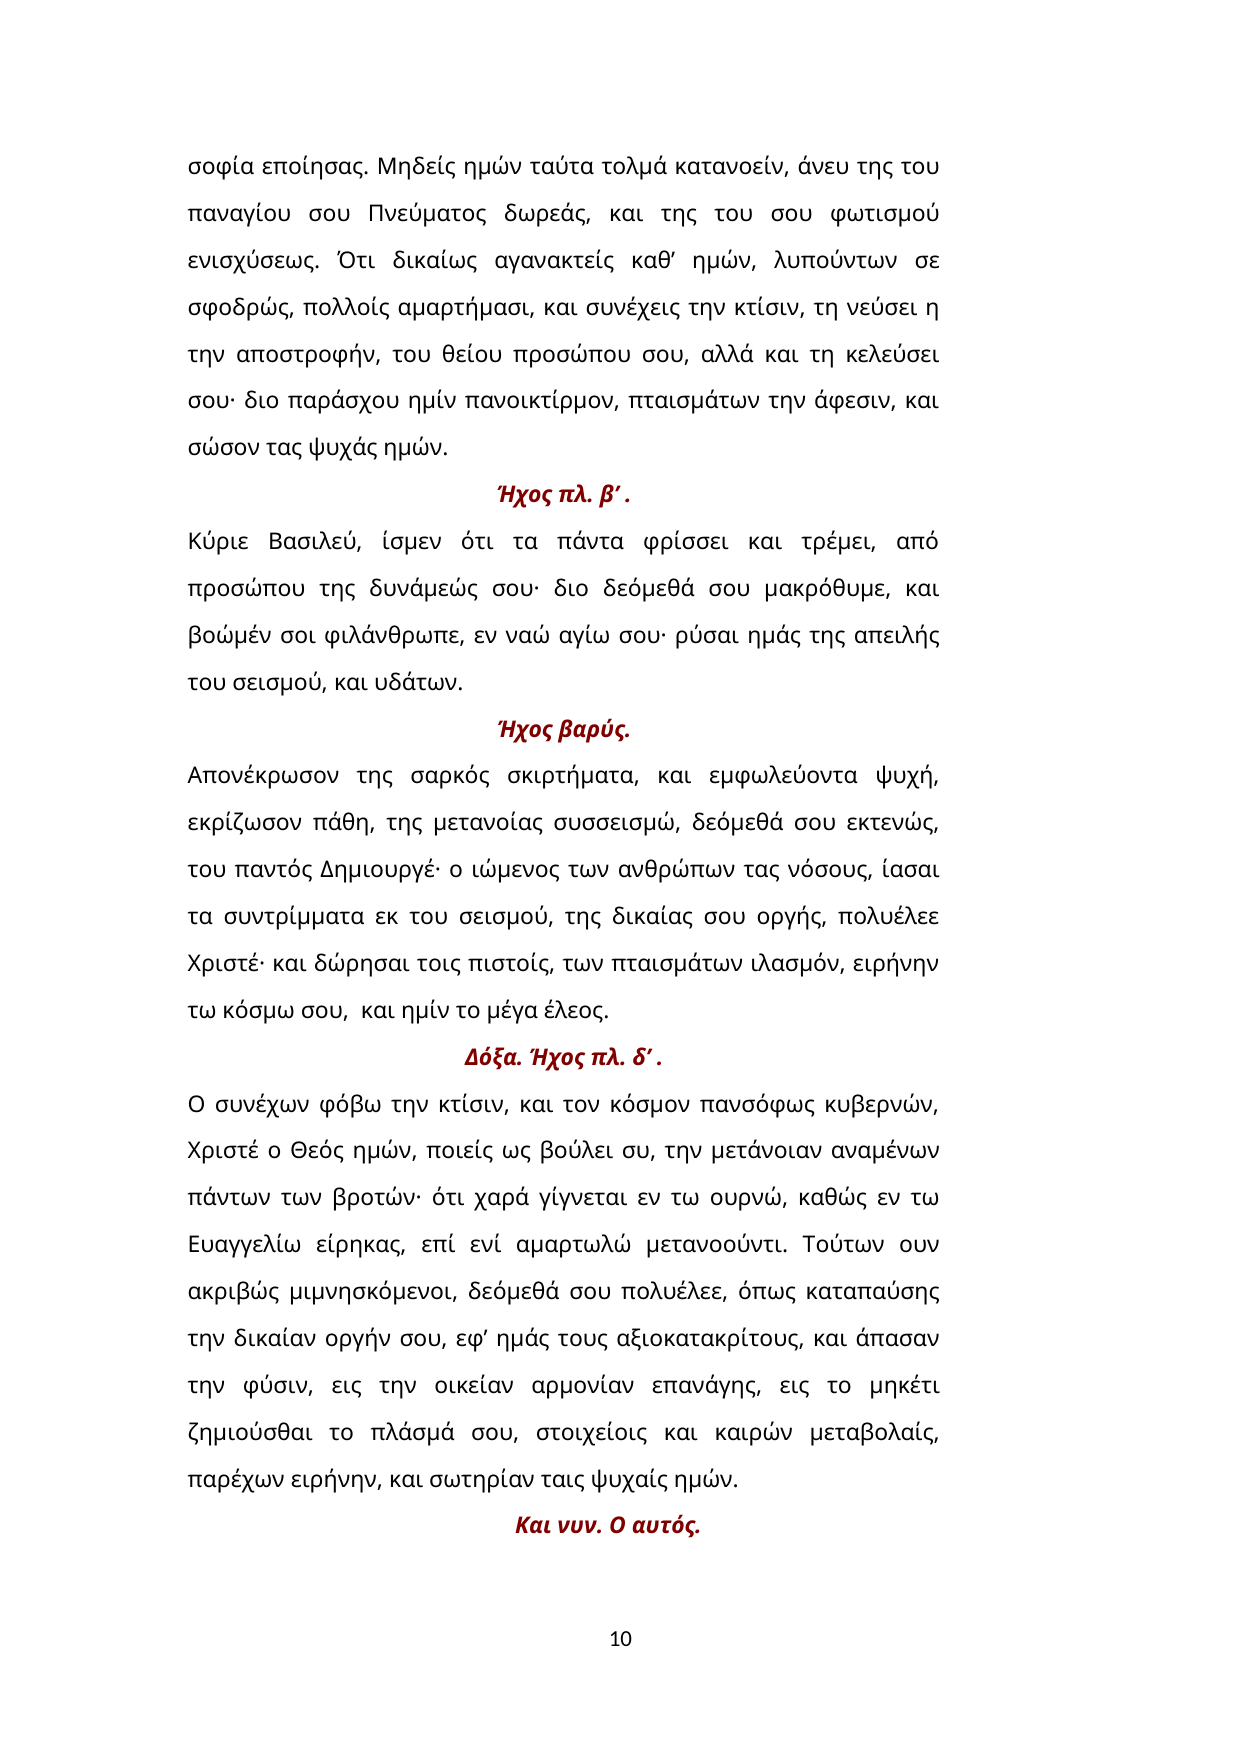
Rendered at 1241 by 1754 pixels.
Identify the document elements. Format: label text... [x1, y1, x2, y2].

text Απονέκρωσον της σαρκός σκιρτήματα, και εμφωλεύοντα ψυχή, εκρίζωσον πάθη, της μετανοίας συσσεισμώ, δεόμεθά σου εκτενώς, του παντός Δημιουργέ· ο ιώμενος των ανθρώπων τας νόσους, ίασαι τα συντρίμματα εκ του σεισμού, της δικαίας σου οργής, πολυέλεε Χριστέ· και δώρησαι τοις πιστοίς, των πταισμάτων ιλασμόν, ειρήνην τω κόσμω σου, και ημίν το μέγα έλεος. [187, 759, 941, 1025]
text Κύριε Βασιλεύ, ίσμεν ότι τα πάντα φρίσσει και τρέμει, από προσώπου της δυνάμεώς σου· διο δεόμεθά σου μακρόθυμε, και βοώμέν σοι φιλάνθρωπε, εν ναώ αγίω σου· ρύσαι ημάς της απειλής του σεισμού, και υδάτων. [187, 525, 941, 697]
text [187, 150, 941, 462]
text Ο συνέχων φόβω την κτίσιν, και τον κόσμον πανσόφως κυβερνών, Χριστέ ο Θεός ημών, ποιείς ως βούλει συ, την μετάνοιαν αναμένων πάντων των βροτών· ότι χαρά γίγνεται εν τω ουρνώ, καθώς εν τω Ευαγγελίω είρηκας, επί ενί αμαρτωλώ μετανοούντι. Τούτων ουν ακριβώς μιμνησκόμενοι, δεόμεθά σου πολυέλεε, όπως καταπαύσης την δικαίαν οργήν σου, εφ’ ημάς τους αξιοκατακρίτους, και άπασαν την φύσιν, εις την οικείαν αρμονίαν επανάγης, εις το μηκέτι ζημιούσθαι το πλάσμά σου, στοιχείοις και καιρών μεταβολαίς, παρέχων ειρήνην, και σωτηρίαν ταις ψυχαίς ημών. [187, 1087, 941, 1494]
text Ήχος πλ. β’ . [187, 478, 941, 509]
text Ήχος βαρύς. [187, 712, 941, 744]
text Και νυν. Ο αυτός. [276, 1509, 941, 1541]
text Δόξα. Ήχος πλ. δ’ . [187, 1041, 941, 1072]
